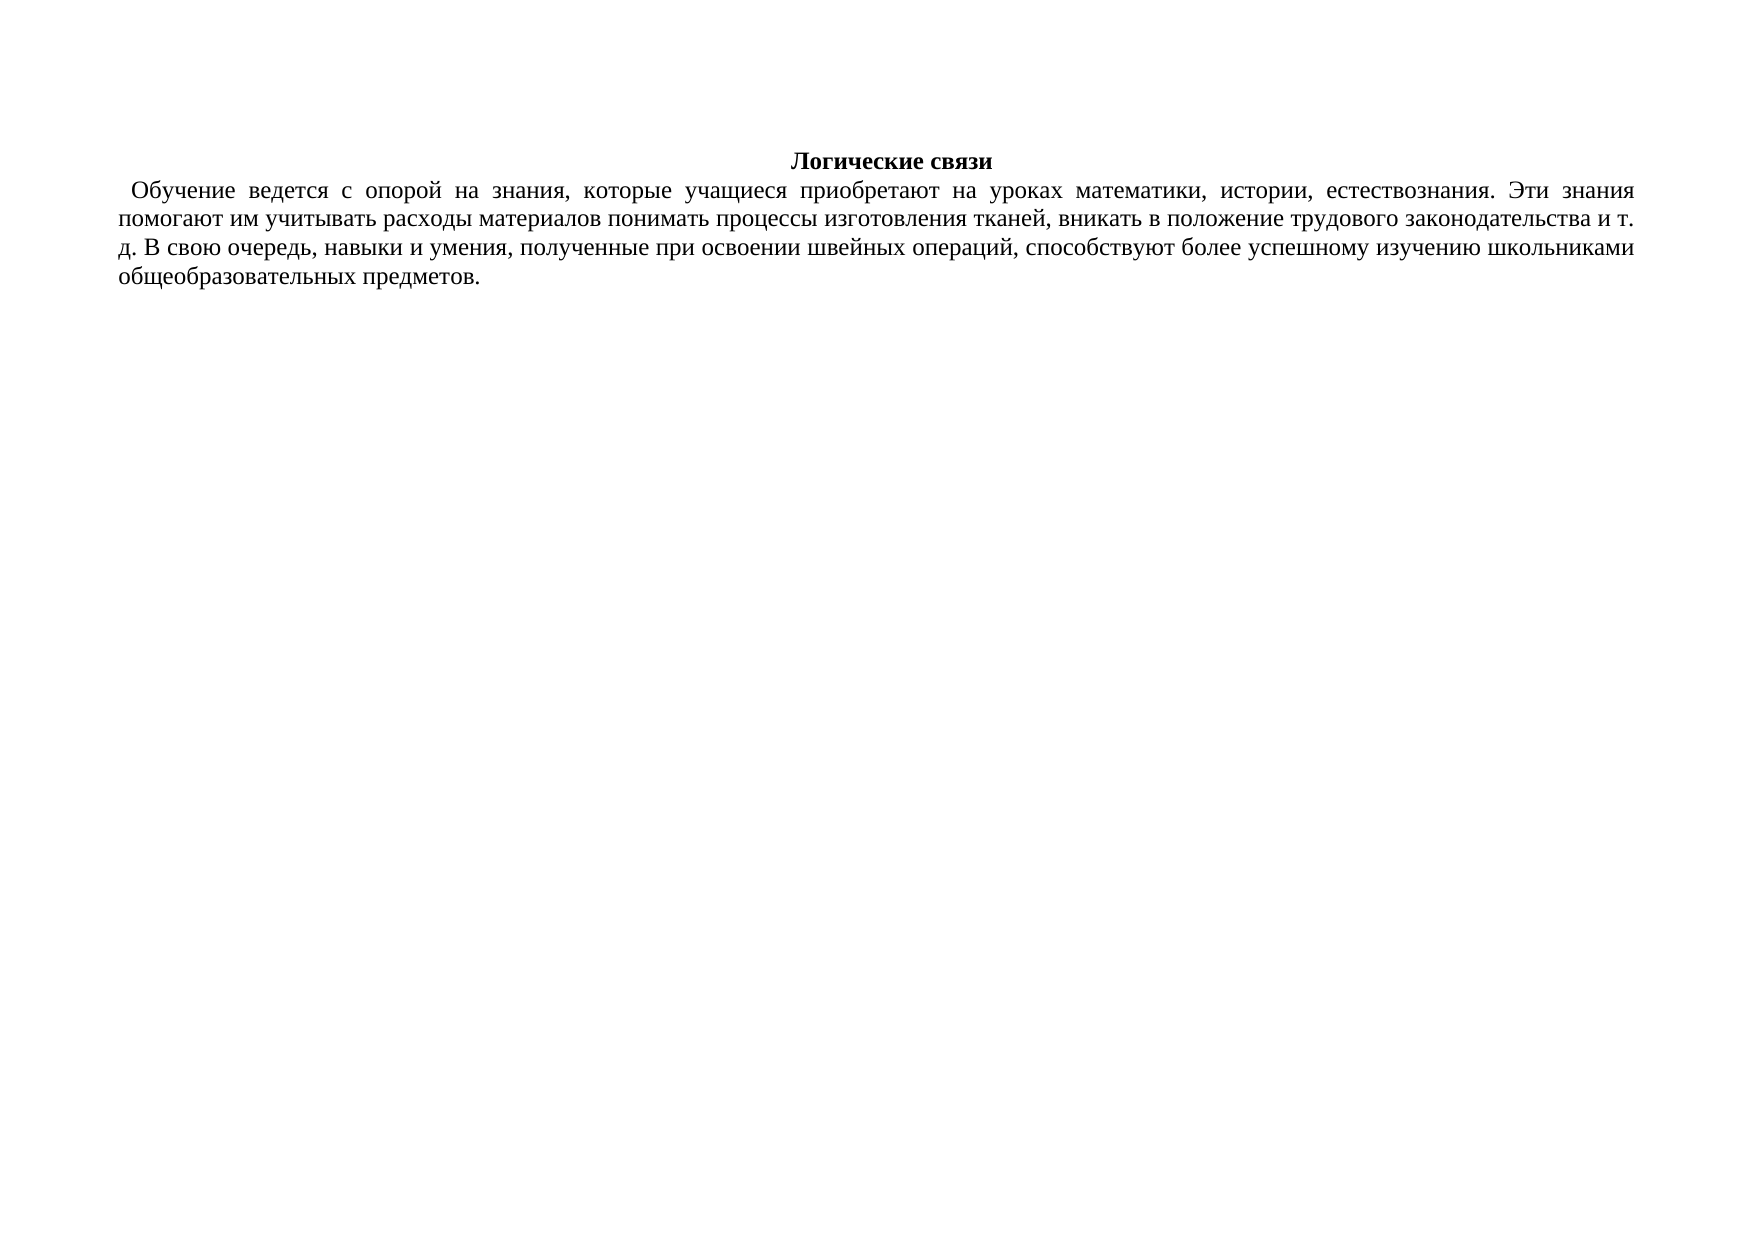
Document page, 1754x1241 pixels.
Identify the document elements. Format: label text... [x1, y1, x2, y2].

text Логические связи [118, 146, 1665, 175]
text Обучение ведется с опорой на знания, которые учащиеся приобретают на уроках математики, истории, естествознания. Эти знания помогают им учитывать расходы материалов понимать процессы изготовления тканей, вникать в положение трудового законодательства и т. д. В свою очередь, навыки и умения, полученные при освоении швейных операций, способствуют более успешному изучению школьниками общеобразовательных предметов. [118, 175, 1636, 290]
